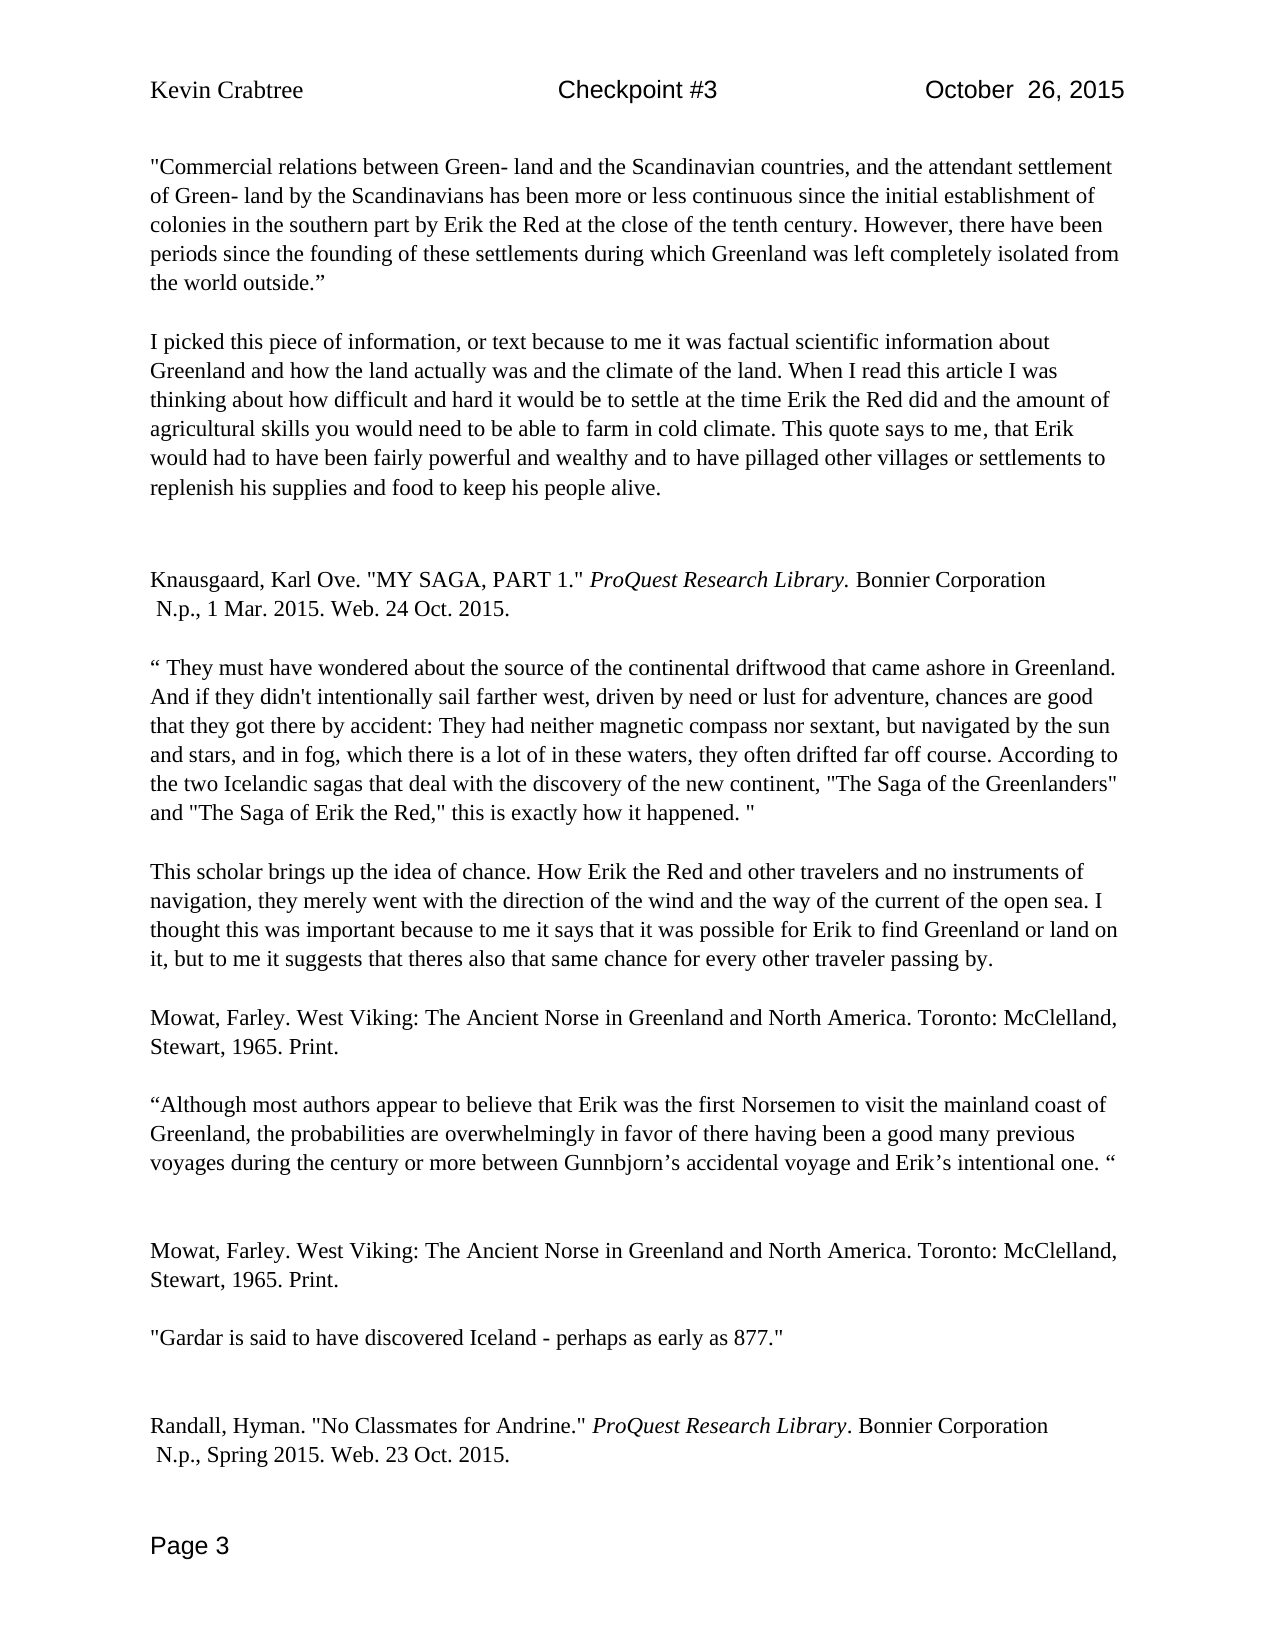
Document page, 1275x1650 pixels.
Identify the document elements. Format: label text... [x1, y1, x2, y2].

text "Commercial relations between Green- land and the Scandinavian countries, and the attendant settlement of Green- land by the Scandinavians has been more or less continuous since the initial establishment of colonies in the southern part by Erik the Red at the close of the tenth century. However, there have been periods since the founding of these settlements during which Greenland was left completely isolated from the world outside.” [150, 150, 1125, 296]
text Randall, Hyman. "No Classmates for Andrine." ProQuest Research Library. Bonnier Corporation [150, 1409, 1125, 1438]
text “Although most authors appear to believe that Erik was the first Norsemen to visit the mainland coast of Greenland, the probabilities are overwhelmingly in favor of there having been a good many previous voyages during the century or more between Gunnbjorn’s accidental voyage and Erik’s intentional one. “ [150, 1088, 1125, 1176]
text Mowat, Farley. West Viking: The Ancient Norse in Greenland and North America. Toronto: McClelland, Stewart, 1965. Print. [150, 1234, 1125, 1292]
text Mowat, Farley. West Viking: The Ancient Norse in Greenland and North America. Toronto: McClelland, Stewart, 1965. Print. [150, 1001, 1125, 1059]
text “ They must have wondered about the source of the continental driftwood that came ashore in Greenland. And if they didn't intentionally sail farther west, driven by need or lust for adventure, chances are good that they got there by accident: They had neither magnetic compass nor sextant, but navigated by the sun and stars, and in fog, which there is a lot of in these waters, they often drifted far off course. According to the two Icelandic sagas that deal with the discovery of the new continent, "The Saga of the Greenlanders" and "The Saga of Erik the Red," this is exactly how it happened. " [150, 651, 1125, 826]
text N.p., Spring 2015. Web. 23 Oct. 2015. [150, 1438, 1125, 1467]
text This scholar brings up the idea of chance. How Erik the Red and other travelers and no instruments of navigation, they merely went with the direction of the wind and the way of the current of the open sea. I thought this was important because to me it says that it was possible for Erik to find Greenland or land on it, but to me it suggests that theres also that same chance for every other traveler passing by. [150, 855, 1125, 972]
text Knausgaard, Karl Ove. "MY SAGA, PART 1." ProQuest Research Library. Bonnier Corporation [150, 563, 1125, 592]
text N.p., 1 Mar. 2015. Web. 24 Oct. 2015. [150, 592, 1125, 622]
text I picked this piece of information, or text because to me it was factual scientific information about Greenland and how the land actually was and the climate of the land. When I read this article I was thinking about how difficult and hard it would be to settle at the time Erik the Red did and the amount of agricultural skills you would need to be able to farm in cold climate. This quote says to me‍,‍ that Erik would had to have been fairly powerful and wealthy and to have pillaged other villages or settlements to replenish his supplies and food to keep his people alive. [150, 325, 1125, 500]
text "Gardar is said to have discovered Iceland - perhaps as early as 877." [150, 1322, 1125, 1351]
